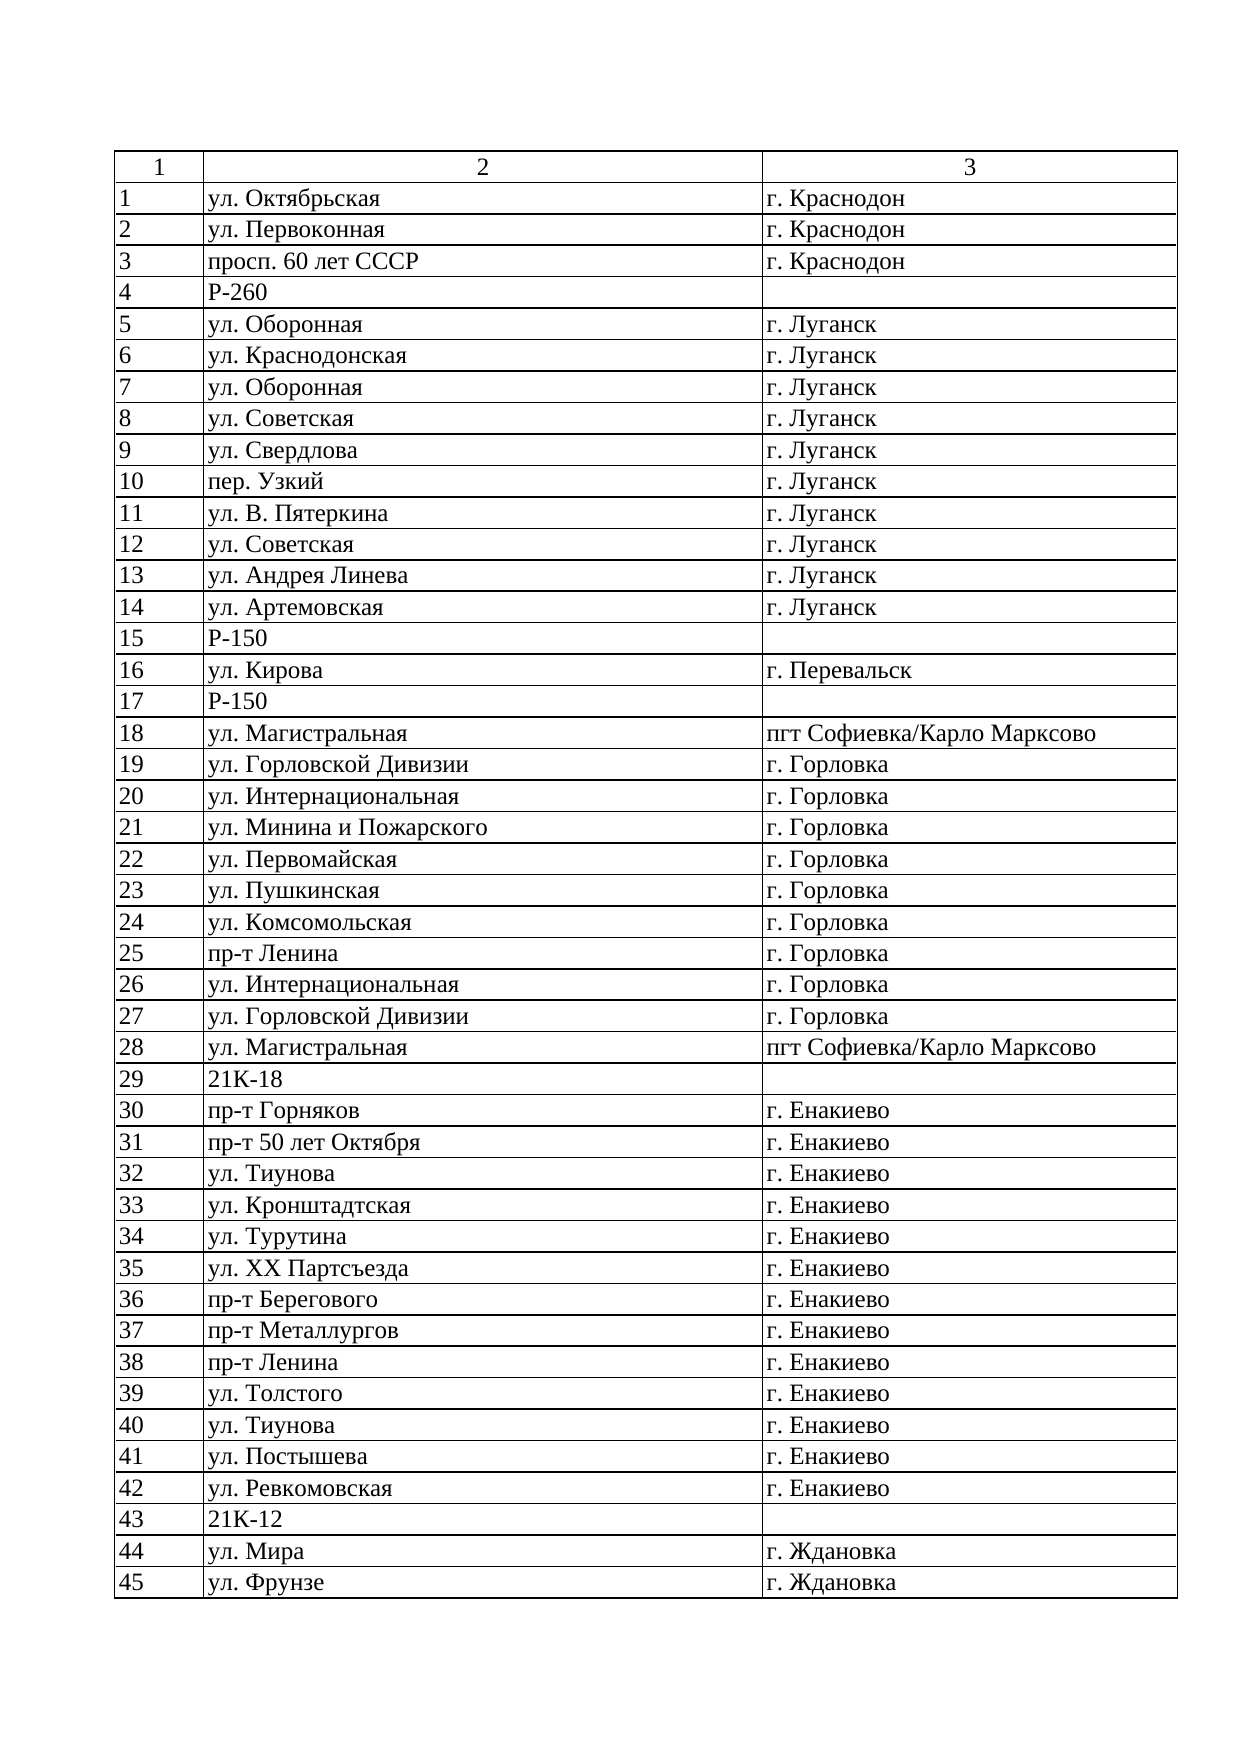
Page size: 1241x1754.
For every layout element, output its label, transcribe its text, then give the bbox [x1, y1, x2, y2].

table_cell г. Енакиево [763, 1345, 1177, 1377]
table_cell 42 [115, 1472, 203, 1503]
table_cell ул. Магистральная [204, 1032, 762, 1062]
table_cell ул. Кронштадтская [204, 1190, 762, 1219]
table_cell ул. Пушкинская [204, 875, 762, 905]
table_cell г. Енакиево [763, 1188, 1177, 1219]
table_cell ул. В. Пятеркина [204, 498, 762, 527]
table_cell 19 [115, 749, 203, 779]
table_cell г. Ждановка [763, 1534, 1177, 1566]
table_cell 2 [115, 214, 203, 244]
table_cell г. Горловка [763, 968, 1177, 999]
table_cell 37 [115, 1315, 203, 1345]
table_cell ул. Толстого [204, 1378, 762, 1408]
table_cell г. Краснодон [763, 213, 1177, 244]
table_cell 13 [115, 560, 203, 590]
table_cell пр-т Ленина [204, 1347, 762, 1377]
table_cell г. Горловка [763, 842, 1177, 873]
table_cell Р-260 [204, 277, 762, 307]
table_cell г. Енакиево [763, 1125, 1177, 1157]
table_cell пгт Софиевка/Карло Марксово [763, 1031, 1177, 1062]
table_cell ул. Свердлова [204, 435, 762, 464]
table_cell 1 [115, 183, 203, 213]
table_cell пер. Узкий [204, 466, 762, 496]
table_cell 14 [115, 591, 203, 622]
table_cell 28 [115, 1032, 203, 1062]
table_cell 21К-12 [204, 1504, 762, 1534]
table_cell 17 [115, 686, 203, 716]
table_cell 21 [115, 812, 203, 842]
table_cell г. Енакиево [763, 1251, 1177, 1282]
table_cell пгт Софиевка/Карло Марксово [763, 716, 1177, 748]
table_cell ул. Артемовская [204, 592, 762, 622]
table_cell 26 [115, 969, 203, 999]
table_cell г. Енакиево [763, 1094, 1177, 1125]
table_cell ул. Фрунзе [204, 1567, 762, 1597]
table_cell ул. Тиунова [204, 1158, 762, 1188]
table_cell пр-т Берегового [204, 1284, 762, 1314]
table_cell пр-т 50 лет Октября [204, 1127, 762, 1157]
table_cell ул. Горловской Дивизии [204, 1001, 762, 1031]
table_cell 2 [204, 152, 762, 181]
table_cell [763, 1503, 1177, 1534]
table_cell ул. Андрея Линева [204, 561, 762, 590]
table_cell ул. Первомайская [204, 844, 762, 873]
table_cell ул. Ревкомовская [204, 1473, 762, 1503]
table_cell ул. Краснодонская [204, 340, 762, 370]
table_cell г. Луганск [763, 590, 1177, 622]
table_cell г. Луганск [763, 528, 1177, 559]
table_cell г. Луганск [763, 433, 1177, 464]
table_cell ул. Кирова [204, 655, 762, 685]
table_cell г. Горловка [763, 936, 1177, 968]
table_cell г. Горловка [763, 779, 1177, 811]
table_cell г. Луганск [763, 559, 1177, 590]
table_cell Р-150 [204, 686, 762, 716]
table_cell ул. Горловской Дивизии [204, 749, 762, 779]
table_cell ул. Октябрьская [204, 183, 762, 213]
table_cell г. Енакиево [763, 1283, 1177, 1314]
table_cell г. Краснодон [763, 244, 1177, 276]
table_cell ул. Комсомольская [204, 907, 762, 936]
table_cell 31 [115, 1126, 203, 1157]
table_cell 23 [115, 875, 203, 905]
table_cell г. Енакиево [763, 1157, 1177, 1188]
table_cell 30 [115, 1095, 203, 1125]
table_cell [763, 276, 1177, 307]
table_cell 45 [115, 1567, 203, 1597]
table_cell г. Горловка [763, 811, 1177, 842]
table_cell г. Енакиево [763, 1377, 1177, 1408]
table_cell ул. Магистральная [204, 718, 762, 748]
table_cell г. Енакиево [763, 1440, 1177, 1471]
table_cell 16 [115, 654, 203, 685]
table_cell г. Енакиево [763, 1408, 1177, 1440]
table_cell пр-т Металлургов [204, 1316, 762, 1345]
table_cell г. Луганск [763, 402, 1177, 433]
table_cell 10 [115, 466, 203, 496]
table_cell ул. ХХ Партсъезда [204, 1253, 762, 1282]
table_cell 15 [115, 623, 203, 653]
table_cell г. Енакиево [763, 1220, 1177, 1251]
table_cell ул. Постышева [204, 1441, 762, 1471]
table_cell г. Перевальск [763, 653, 1177, 685]
table_cell ул. Интернациональная [204, 970, 762, 999]
table_cell 22 [115, 843, 203, 873]
table_cell 40 [115, 1409, 203, 1440]
table_cell г. Луганск [763, 339, 1177, 370]
table_cell 24 [115, 906, 203, 936]
table_cell ул. Турутина [204, 1221, 762, 1251]
table_cell [763, 1062, 1177, 1094]
table_cell просп. 60 лет СССР [204, 246, 762, 276]
table_cell 12 [115, 529, 203, 559]
table_cell г. Луганск [763, 465, 1177, 496]
table_cell 11 [115, 497, 203, 527]
table_cell 41 [115, 1441, 203, 1471]
table_cell 7 [115, 371, 203, 402]
table_cell 33 [115, 1189, 203, 1219]
table_cell ул. Минина и Пожарского [204, 812, 762, 842]
table_cell пр-т Ленина [204, 938, 762, 968]
table_cell 36 [115, 1284, 203, 1314]
table_cell ул. Оборонная [204, 372, 762, 402]
table_cell 21К-18 [204, 1064, 762, 1094]
table_cell 5 [115, 308, 203, 339]
table_cell г. Енакиево [763, 1314, 1177, 1345]
table_cell пр-т Горняков [204, 1095, 762, 1125]
table_cell ул. Оборонная [204, 309, 762, 339]
table_cell г. Луганск [763, 307, 1177, 339]
table_cell 25 [115, 938, 203, 968]
table_cell г. Горловка [763, 748, 1177, 779]
table_cell г. Горловка [763, 999, 1177, 1031]
table_cell г. Горловка [763, 874, 1177, 905]
table_cell 20 [115, 780, 203, 811]
table_cell г. Енакиево [763, 1471, 1177, 1503]
table_cell ул. Советская [204, 403, 762, 433]
table_cell 43 [115, 1504, 203, 1534]
table_cell 18 [115, 717, 203, 748]
table_cell 1 [115, 152, 203, 181]
table_cell г. Луганск [763, 370, 1177, 402]
table_cell 27 [115, 1000, 203, 1031]
table_cell 39 [115, 1378, 203, 1408]
table_cell ул. Советская [204, 529, 762, 559]
table_cell г. Краснодон [763, 181, 1177, 213]
table_cell 9 [115, 434, 203, 464]
table_cell 29 [115, 1063, 203, 1094]
table_cell г. Луганск [763, 496, 1177, 527]
table_cell ул. Мира [204, 1536, 762, 1566]
table_cell 35 [115, 1252, 203, 1282]
table_cell 34 [115, 1221, 203, 1251]
table_cell [763, 685, 1177, 716]
table_cell 6 [115, 340, 203, 370]
table_cell 8 [115, 403, 203, 433]
table_cell 4 [115, 277, 203, 307]
table_cell г. Ждановка [763, 1566, 1177, 1597]
table_cell 32 [115, 1158, 203, 1188]
table_cell [763, 622, 1177, 653]
table_cell Р-150 [204, 623, 762, 653]
table_cell 3 [763, 152, 1177, 181]
table_cell 3 [115, 245, 203, 276]
table_cell г. Горловка [763, 905, 1177, 936]
table_cell ул. Интернациональная [204, 781, 762, 811]
table_cell ул. Тиунова [204, 1410, 762, 1440]
table_cell 44 [115, 1535, 203, 1566]
table_cell ул. Первоконная [204, 215, 762, 244]
table_cell 38 [115, 1346, 203, 1377]
